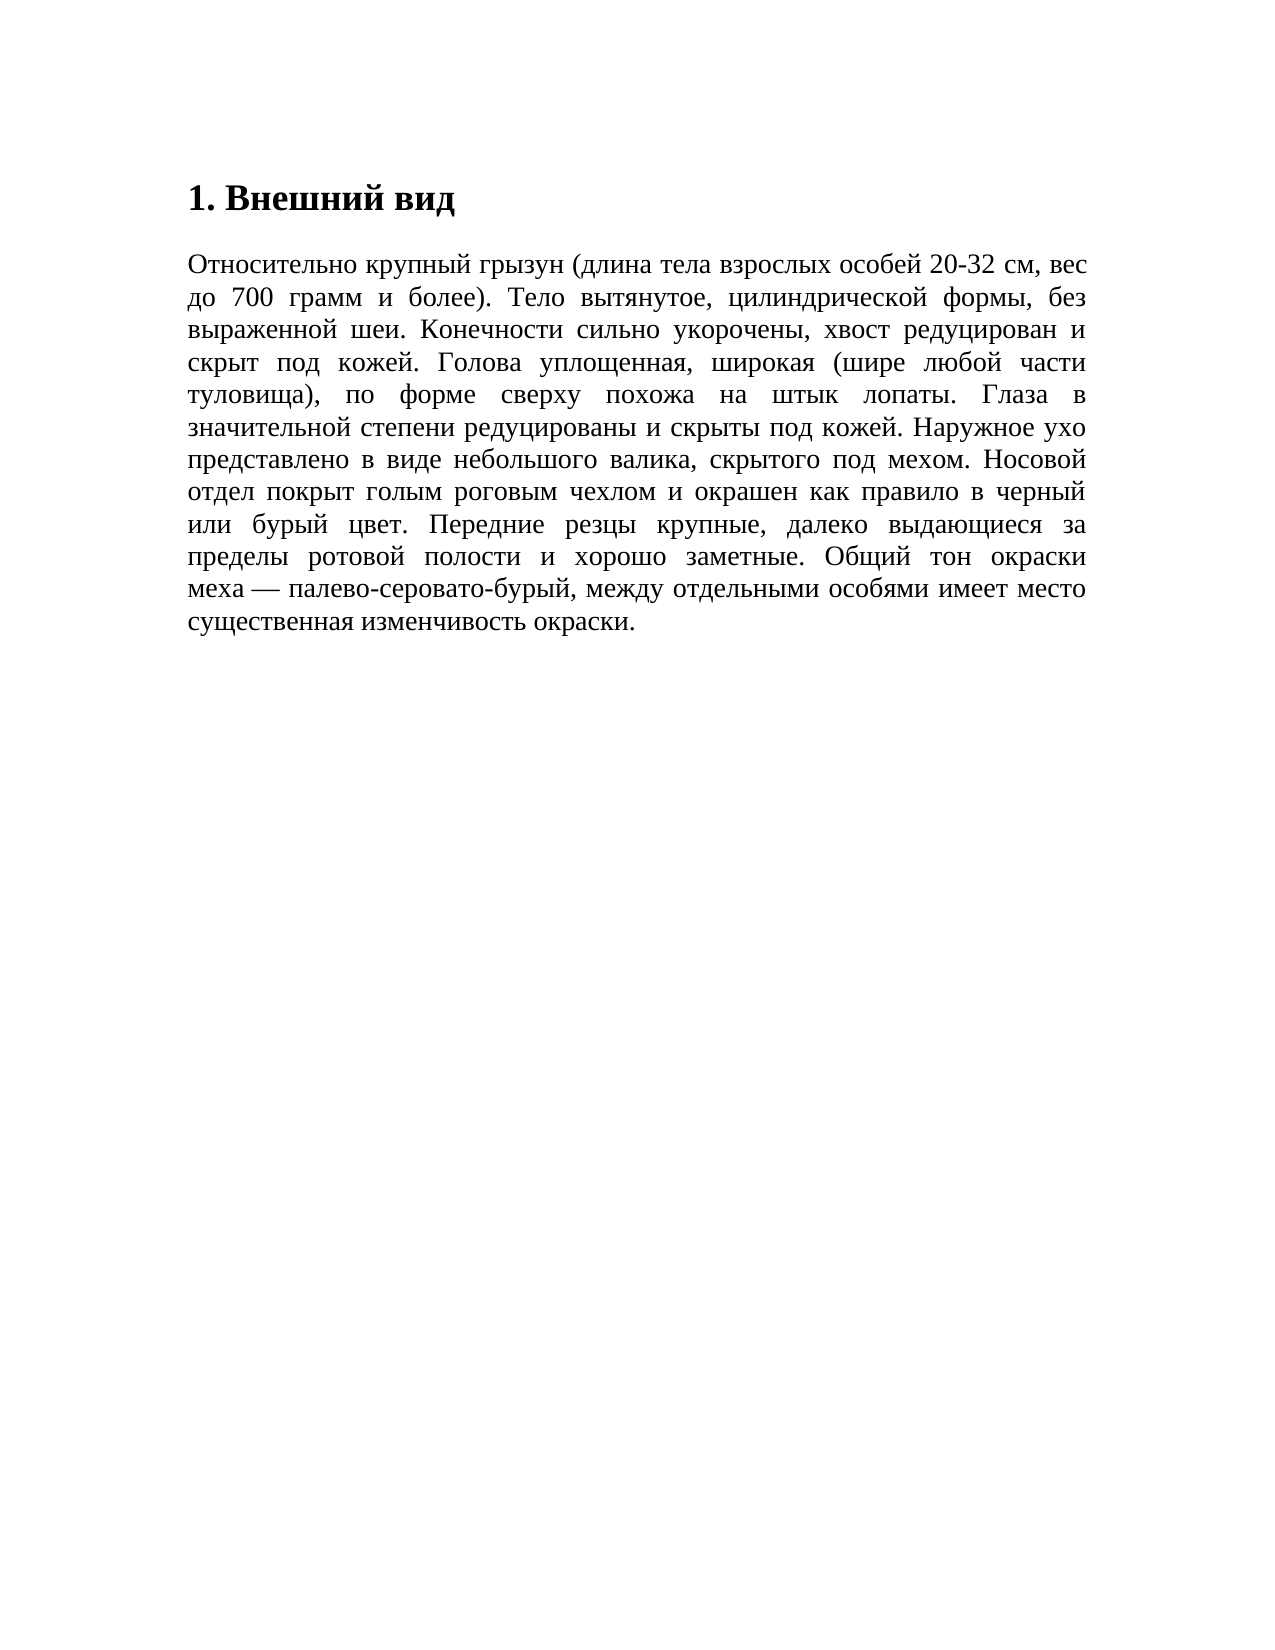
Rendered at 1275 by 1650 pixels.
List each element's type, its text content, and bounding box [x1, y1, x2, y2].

list 1. Внешний вид [187, 175, 1087, 218]
text Относительно крупный грызун (длина тела взрослых особей 20-32 см, вес до 700 грамм и более). Тело вытянутое, цилиндрической формы, без выраженной шеи. Конечности сильно укорочены, хвост редуцирован и скрыт под кожей. Голова уплощенная, широкая (шире любой части туловища), по форме сверху похожа на штык лопаты. Глаза в значительной степени редуцированы и скрыты под кожей. Наружное ухо представлено в виде небольшого валика, скрытого под мехом. Носовой отдел покрыт голым роговым чехлом и окрашен как правило в черный или бурый цвет. Передние резцы крупные, далеко выдающиеся за пределы ротовой полости и хорошо заметные. Общий тон окраски меха — палево-серовато-бурый, между отдельными особями имеет место существенная изменчивость окраски. [187, 248, 1087, 636]
